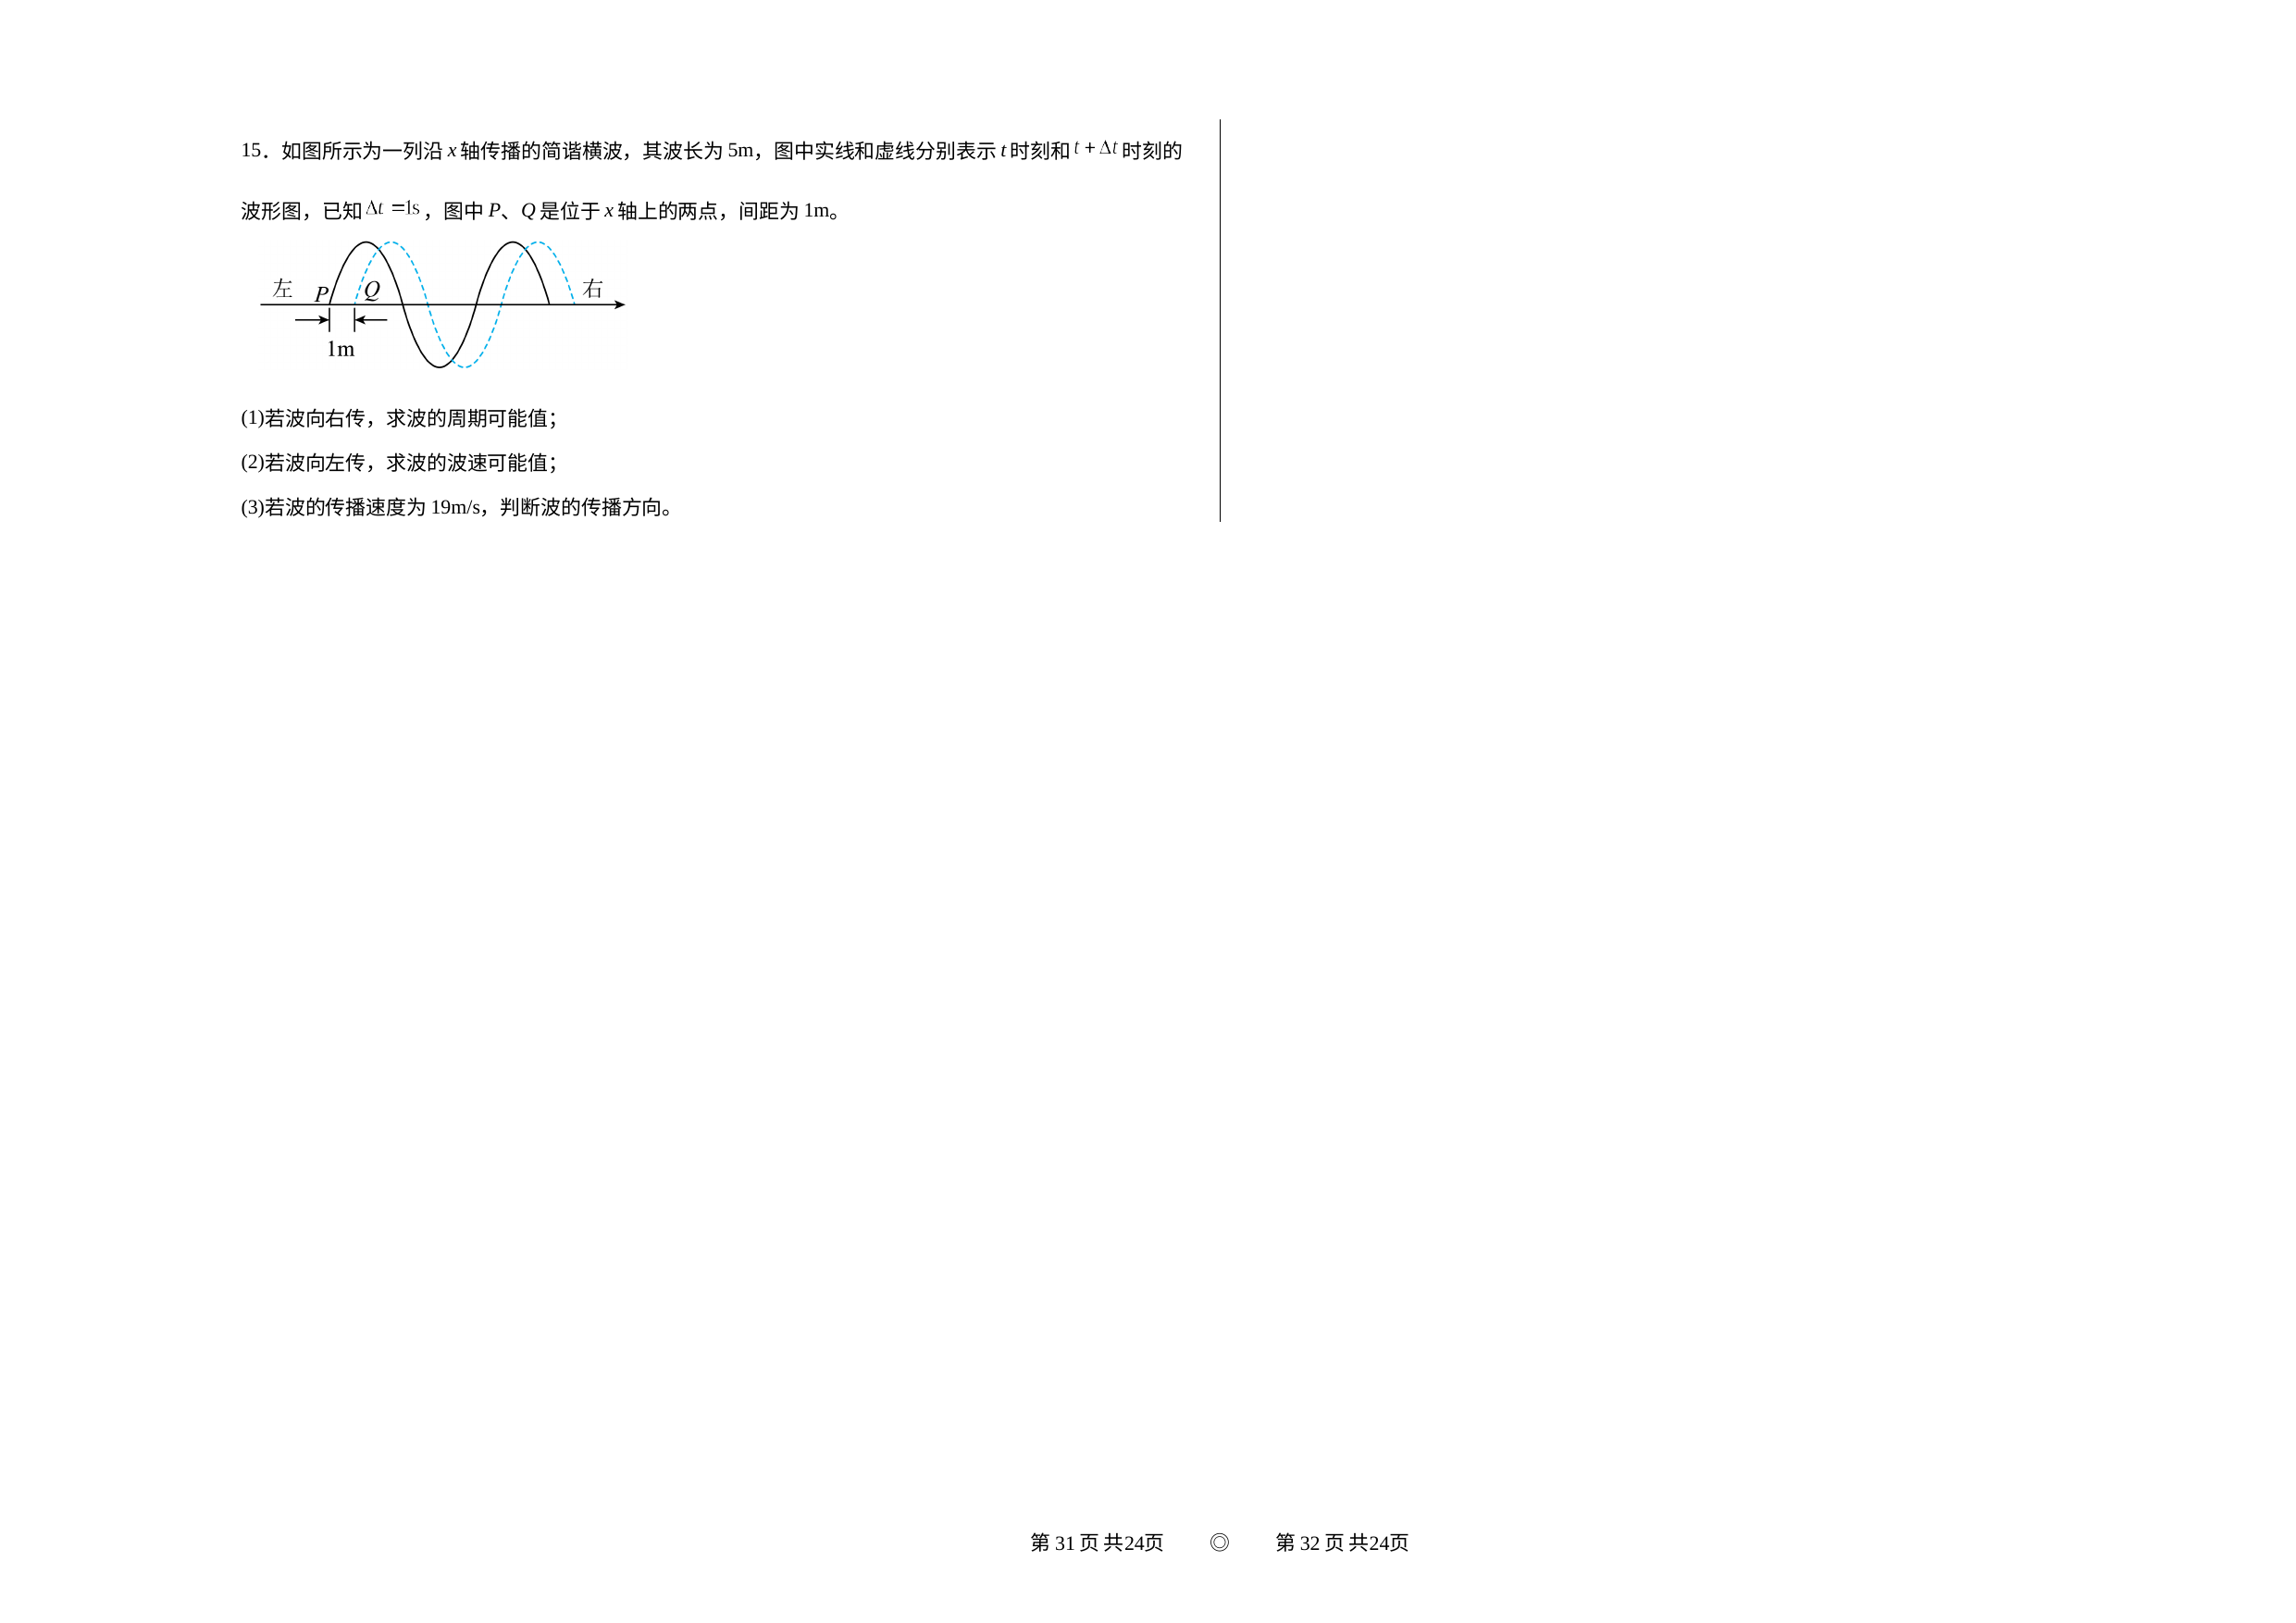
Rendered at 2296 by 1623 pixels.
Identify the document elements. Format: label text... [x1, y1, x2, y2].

text (3)若波的传播速度为19m/s，判断波的传播方向。 [241, 491, 1199, 521]
picture [258, 240, 627, 370]
text 15．如图所示为一列沿x轴传播的简谐横波，其波长为5m，图中实线和虚线分别表示t时刻和时刻的波形图，已知，图中P、Q是位于x轴上的两点，间距为1m。 [241, 119, 1199, 225]
text (1)若波向右传，求波的周期可能值； [241, 402, 1199, 432]
text (2)若波向左传，求波的波速可能值； [241, 446, 1199, 477]
